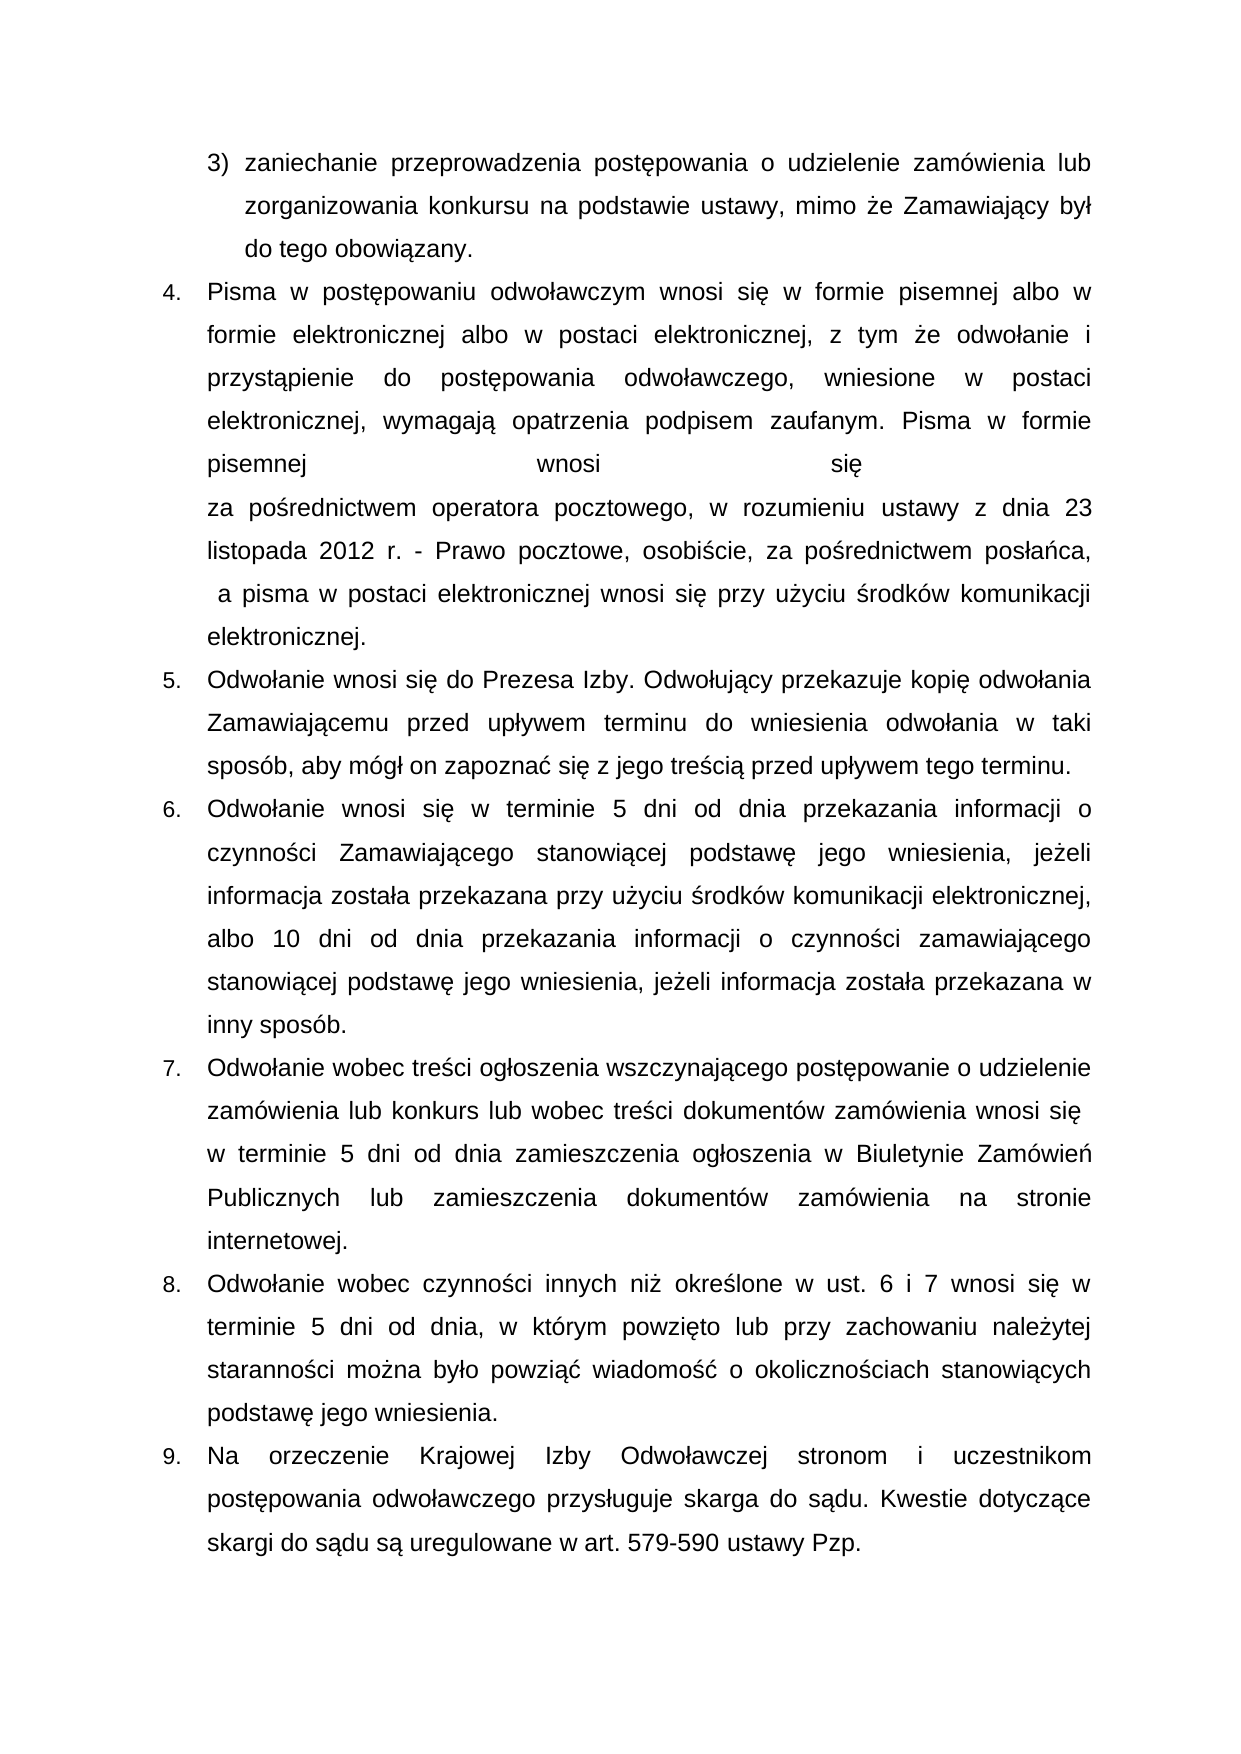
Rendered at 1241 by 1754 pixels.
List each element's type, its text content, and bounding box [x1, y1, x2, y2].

list Odwołanie wobec czynności innych niż określone w ust. 6 i 7 wnosi się w terminie 5 dni od dnia, w którym powzięto lub przy zachowaniu należytej staranności można było powziąć wiadomość o okolicznościach stanowiących podstawę jego wniesienia. [162, 1269, 1093, 1427]
list Odwołanie wnosi się do Prezesa Izby. Odwołujący przekazuje kopię odwołania Zamawiającemu przed upływem terminu do wniesienia odwołania w taki sposób, aby mógł on zapoznać się z jego treścią przed upływem tego terminu. [162, 665, 1093, 780]
list Odwołanie wobec treści ogłoszenia wszczynającego postępowanie o udzielenie zamówienia lub konkurs lub wobec treści dokumentów zamówienia wnosi się w terminie 5 dni od dnia zamieszczenia ogłoszenia w Biuletynie Zamówień Publicznych lub zamieszczenia dokumentów zamówienia na stronie internetowej. [162, 1053, 1093, 1254]
list zaniechanie przeprowadzenia postępowania o udzielenie zamówienia lub zorganizowania konkursu na podstawie ustawy, mimo że Zamawiający był do tego obowiązany. [207, 148, 1093, 263]
list Pisma w postępowaniu odwoławczym wnosi się w formie pisemnej albo w formie elektronicznej albo w postaci elektronicznej, z tym że odwołanie i przystąpienie do postępowania odwoławczego, wniesione w postaci elektronicznej, wymagają opatrzenia podpisem zaufanym. Pisma w formie pisemnej wnosi się za pośrednictwem operatora pocztowego, w rozumieniu ustawy z dnia 23 listopada 2012 r. - Prawo pocztowe, osobiście, za pośrednictwem posłańca, a pisma w postaci elektronicznej wnosi się przy użyciu środków komunikacji elektronicznej. [162, 277, 1093, 651]
list Na orzeczenie Krajowej Izby Odwoławczej stronom i uczestnikom postępowania odwoławczego przysługuje skarga do sądu. Kwestie dotyczące skargi do sądu są uregulowane w art. 579-590 ustawy Pzp. [162, 1441, 1093, 1556]
list Odwołanie wnosi się w terminie 5 dni od dnia przekazania informacji o czynności Zamawiającego stanowiącej podstawę jego wniesienia, jeżeli informacja została przekazana przy użyciu środków komunikacji elektronicznej, albo 10 dni od dnia przekazania informacji o czynności zamawiającego stanowiącej podstawę jego wniesienia, jeżeli informacja została przekazana w inny sposób. [162, 794, 1093, 1039]
